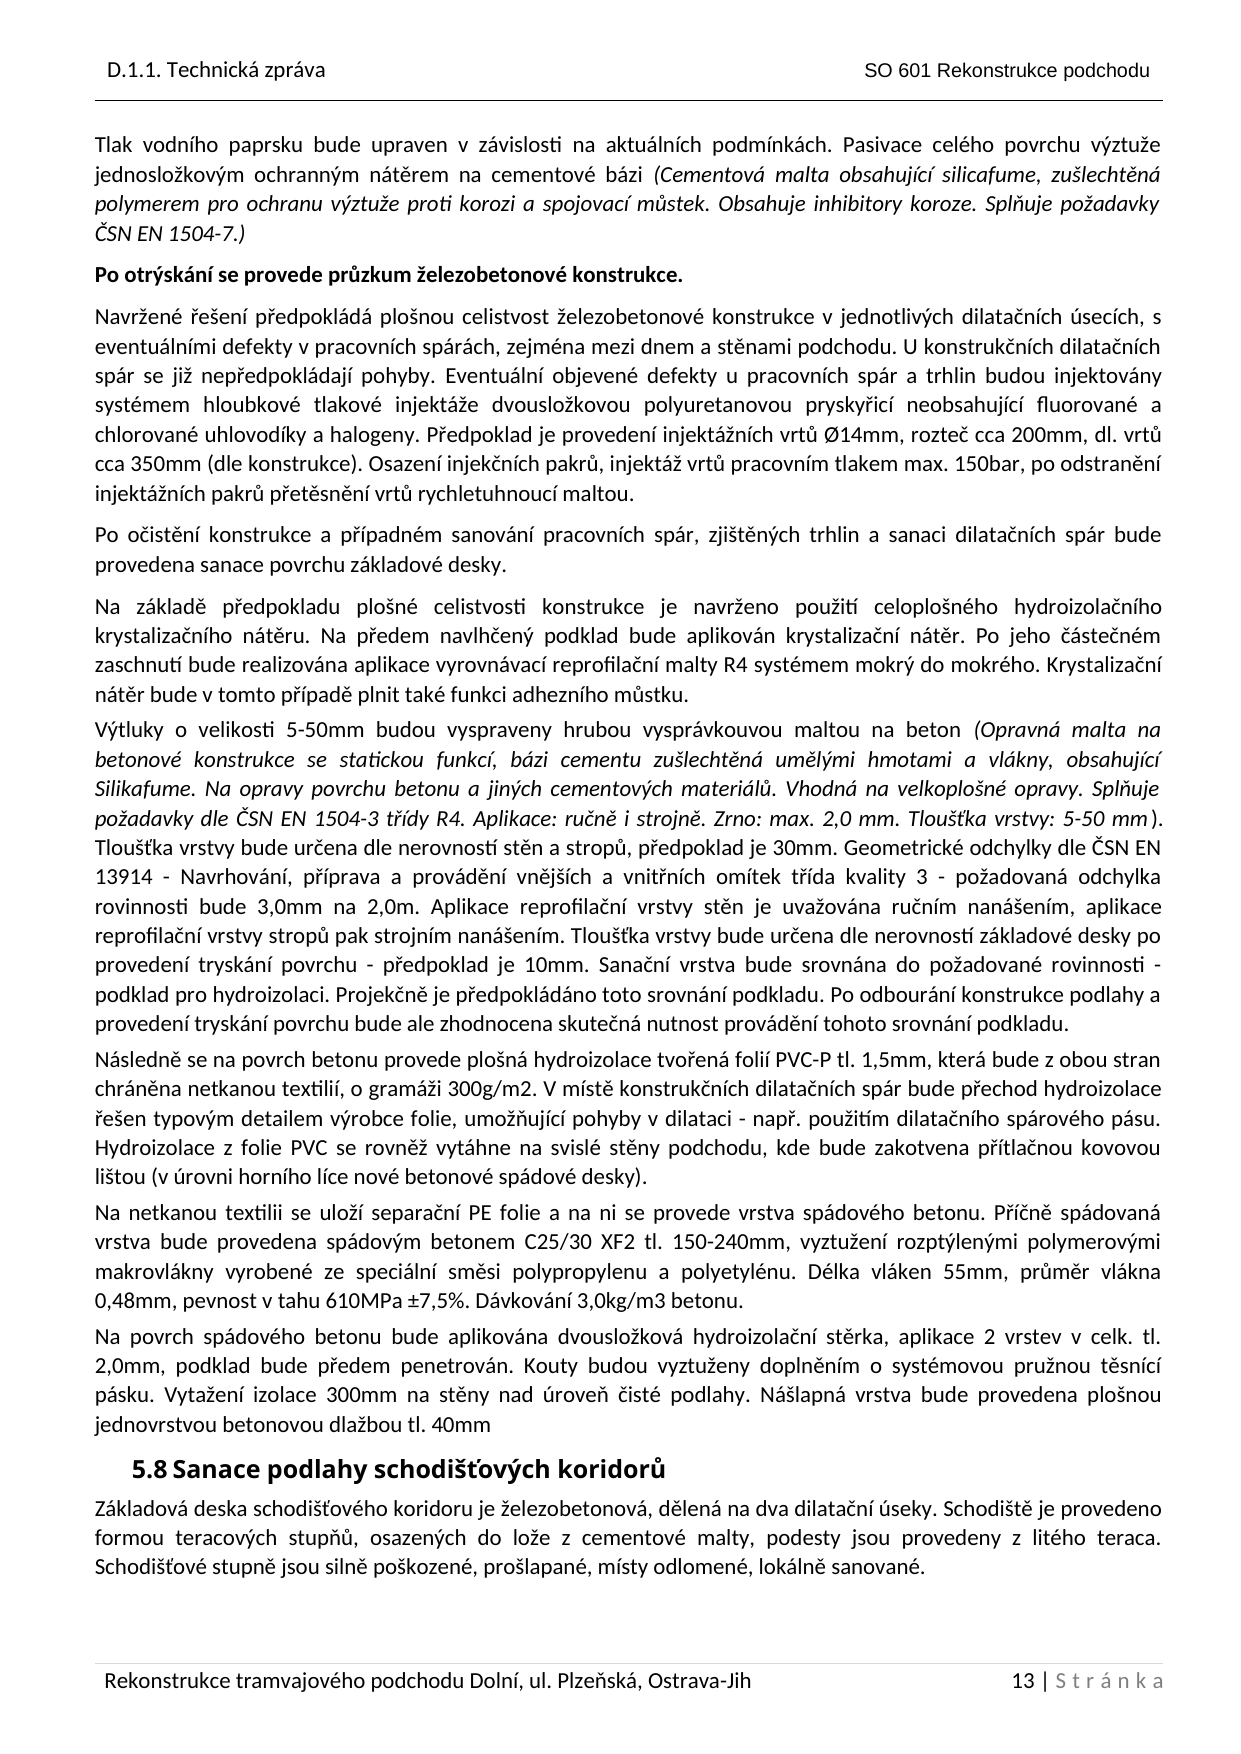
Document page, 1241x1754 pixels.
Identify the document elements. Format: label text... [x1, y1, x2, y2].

text Na povrch spádového betonu bude aplikována dvousložková hydroizolační stěrka, aplikace 2 vrstev v celk. tl. 2,0mm, podklad bude předem penetrován. Kouty budou vyztuženy doplněním o systémovou pružnou těsnící pásku. Vytažení izolace 300mm na stěny nad úroveň čisté podlahy. Nášlapná vrstva bude provedena plošnou jednovrstvou betonovou dlažbou tl. 40mm [94, 1322, 1163, 1438]
text Navržené řešení předpokládá plošnou celistvost železobetonové konstrukce v jednotlivých dilatačních úsecích, s eventuálními defekty v pracovních spárách, zejména mezi dnem a stěnami podchodu. U konstrukčních dilatačních spár se již nepředpokládají pohyby. Eventuální objevené defekty u pracovních spár a trhlin budou injektovány systémem hloubkové tlakové injektáže dvousložkovou polyuretanovou pryskyřicí neobsahující fluorované a chlorované uhlovodíky a halogeny. Předpoklad je provedení injektážních vrtů Ø14mm, rozteč cca 200mm, dl. vrtů cca 350mm (dle konstrukce). Osazení injekčních pakrů, injektáž vrtů pracovním tlakem max. 150bar, po odstranění injektážních pakrů přetěsnění vrtů rychletuhnoucí maltou. [94, 302, 1163, 507]
subtitle Sanace podlahy schodišťových koridorů [132, 1452, 1163, 1486]
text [94, 131, 1163, 247]
text Následně se na povrch betonu provede plošná hydroizolace tvořená folií PVC-P tl. 1,5mm, která bude z obou stran chráněna netkanou textilií, o gramáži 300g/m2. V místě konstrukčních dilatačních spár bude přechod hydroizolace řešen typovým detailem výrobce folie, umožňující pohyby v dilataci - např. použitím dilatačního spárového pásu. Hydroizolace z folie PVC se rovněž vytáhne na svislé stěny podchodu, kde bude zakotvena přítlačnou kovovou lištou (v úrovni horního líce nové betonové spádové desky). [94, 1045, 1163, 1190]
text Po otrýskání se provede průzkum železobetonové konstrukce. [94, 261, 1163, 288]
text Na netkanou textilii se uloží separační PE folie a na ni se provede vrstva spádového betonu. Příčně spádovaná vrstva bude provedena spádovým betonem C25/30 XF2 tl. 150-240mm, vyztužení rozptýlenými polymerovými makrovlákny vyrobené ze speciální směsi polypropylenu a polyetylénu. Délka vláken 55mm, průměr vlákna 0,48mm, pevnost v tahu 610MPa ±7,5%. Dávkování 3,0kg/m3 betonu. [94, 1198, 1163, 1314]
text Na základě předpokladu plošné celistvosti konstrukce je navrženo použití celoplošného hydroizolačního krystalizačního nátěru. Na předem navlhčený podklad bude aplikován krystalizační nátěr. Po jeho částečném zaschnutí bude realizována aplikace vyrovnávací reprofilační malty R4 systémem mokrý do mokrého. Krystalizační nátěr bude v tomto případě plnit také funkci adhezního můstku. [94, 592, 1163, 708]
text Výtluky o velikosti 5-50mm budou vyspraveny hrubou vysprávkouvou maltou na beton (Opravná malta na betonové konstrukce se statickou funkcí, bázi cementu zušlechtěná umělými hmotami a vlákny, obsahující Silikafume. Na opravy povrchu betonu a jiných cementových materiálů. Vhodná na velkoplošné opravy. Splňuje požadavky dle ČSN EN 1504-3 třídy R4. Aplikace: ručně i strojně. Zrno: max. 2,0 mm. Tloušťka vrstvy: 5-50 mm). Tloušťka vrstvy bude určena dle nerovností stěn a stropů, předpoklad je 30mm. Geometrické odchylky dle ČSN EN 13914 - Navrhování, příprava a provádění vnějších a vnitřních omítek třída kvality 3 - požadovaná odchylka rovinnosti bude 3,0mm na 2,0m. Aplikace reprofilační vrstvy stěn je uvažována ručním nanášením, aplikace reprofilační vrstvy stropů pak strojním nanášením. Tloušťka vrstvy bude určena dle nerovností základové desky po provedení tryskání povrchu - předpoklad je 10mm. Sanační vrstva bude srovnána do požadované rovinnosti - podklad pro hydroizolaci. Projekčně je předpokládáno toto srovnání podkladu. Po odbourání konstrukce podlahy a provedení tryskání povrchu bude ale zhodnocena skutečná nutnost provádění tohoto srovnání podkladu. [94, 716, 1163, 1037]
text Po očistění konstrukce a případném sanování pracovních spár, zjištěných trhlin a sanaci dilatačních spár bude provedena sanace povrchu základové desky. [94, 521, 1163, 578]
text Základová deska schodišťového koridoru je železobetonová, dělená na dva dilatační úseky. Schodiště je provedeno formou teracových stupňů, osazených do lože z cementové malty, podesty jsou provedeny z litého teraca. Schodišťové stupně jsou silně poškozené, prošlapané, místy odlomené, lokálně sanované. [94, 1494, 1163, 1581]
